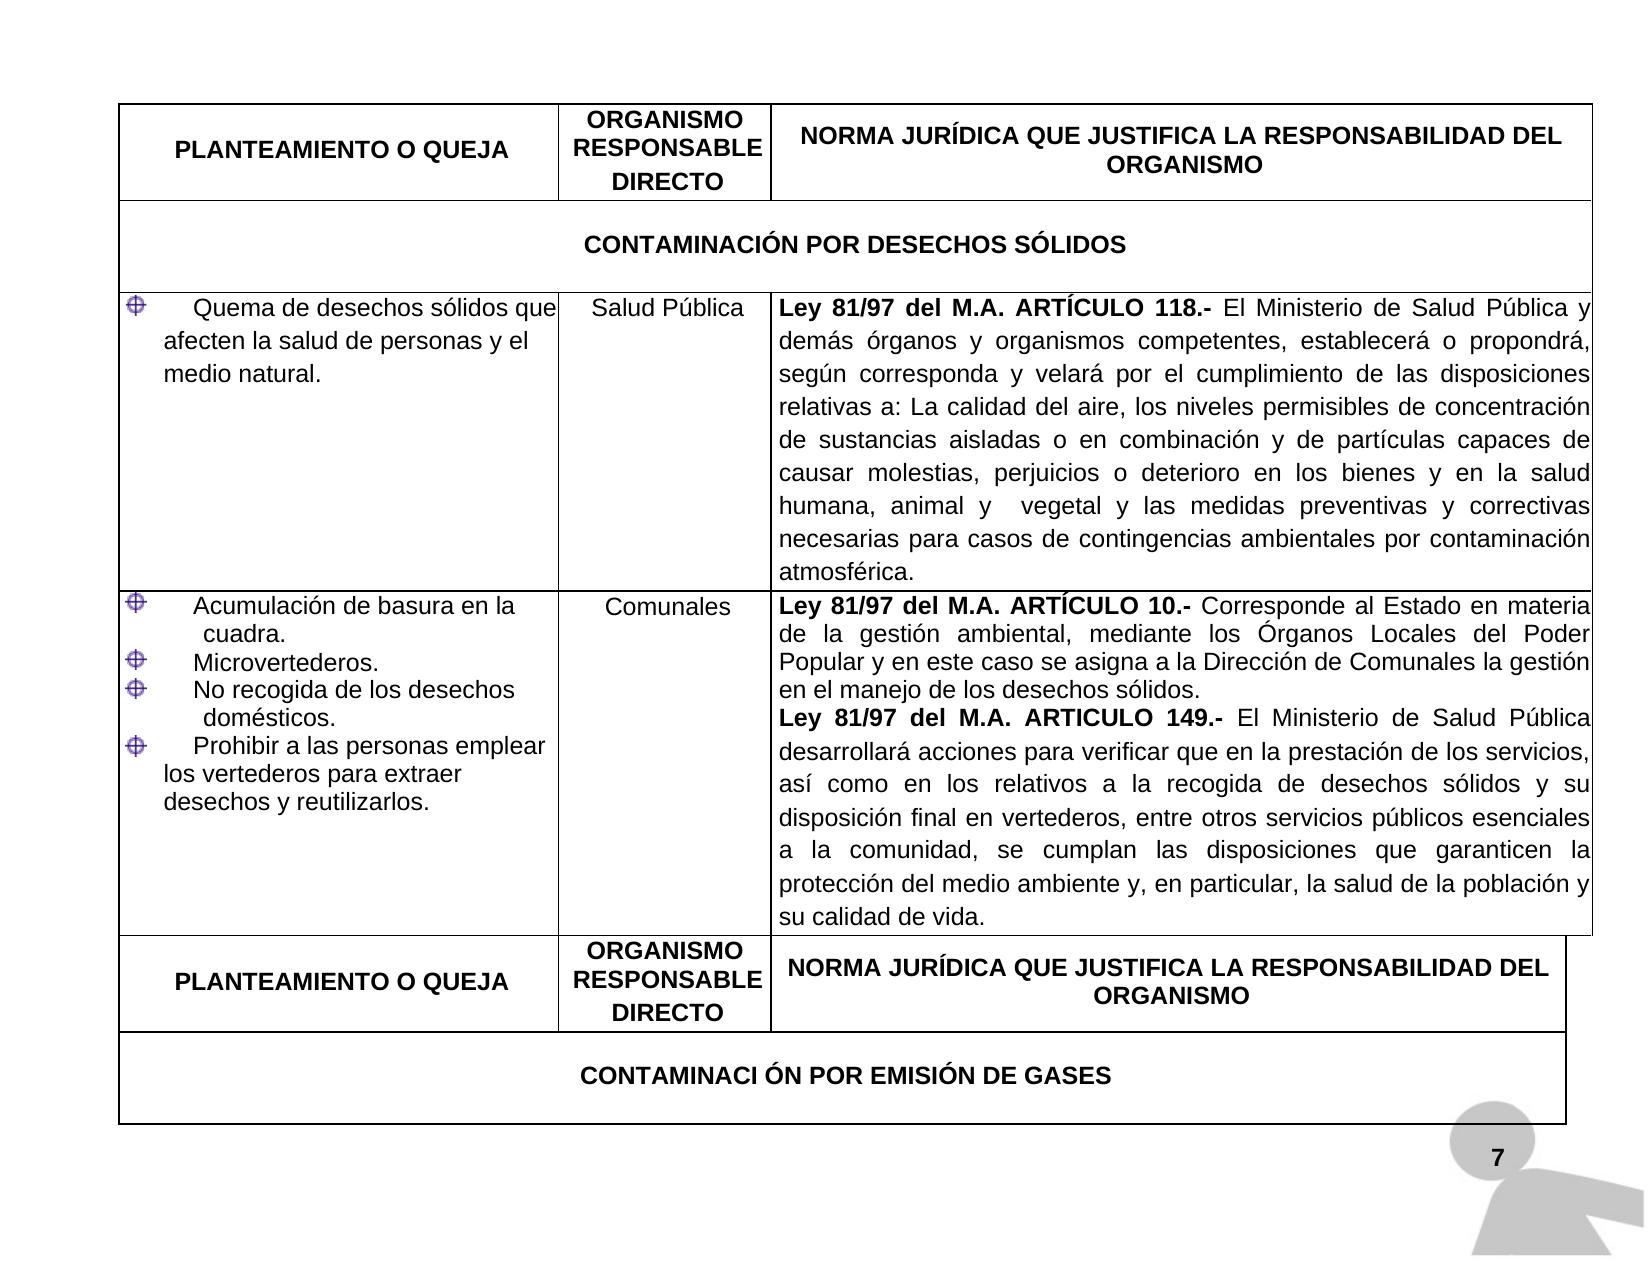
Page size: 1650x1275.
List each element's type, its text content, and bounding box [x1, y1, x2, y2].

table_cell Salud Pública [559, 293, 770, 590]
table_cell Ley 81/97 del M.A. ARTÍCULO 118.- El Ministerio de Salud Pública y demás órganos y organismos competentes, establecerá o propondrá, según corresponda y velará por el cumplimiento de las disposiciones relativas a: La calidad del aire, los niveles permisibles de concentración de sustancias aisladas o en combinación y de partículas capaces de causar molestias, perjuicios o deterioro en los bienes y en la salud humana, animal y vegetal y las medidas preventivas y correctivas necesarias para casos de contingencias ambientales por contaminación atmosférica. [772, 292, 1592, 590]
table_cell [120, 1033, 558, 1123]
table_header ORGANISMO RESPONSABLE DIRECTO [559, 105, 770, 199]
table_cell PLANTEAMIENTO O QUEJA [120, 936, 558, 1031]
table_header NORMA JURÍDICA QUE JUSTIFICA LA RESPONSABILIDAD DEL ORGANISMO [772, 105, 1592, 199]
picture [125, 591, 147, 613]
table_cell CONTAMINACIÓN POR DESECHOS SÓLIDOS [558, 200, 1592, 292]
table_cell Acumulación de basura en la cuadra. Microvertederos. No recogida de los desechos domésticos. Prohibir a las personas emplear los vertederos para extraer desechos y reutilizarlos. [120, 592, 558, 934]
table_cell [120, 201, 558, 292]
picture [125, 678, 147, 699]
picture [1442, 1085, 1646, 1259]
table_cell Comunales [559, 592, 770, 934]
table_cell Ley 81/97 del M.A. ARTÍCULO 10.- Corresponde al Estado en materia de la gestión ambiental, mediante los Órganos Locales del Poder Popular y en este caso se asigna a la Dirección de Comunales la gestión en el manejo de los desechos sólidos. Ley 81/97 del M.A. ARTICULO 149.- El Ministerio de Salud Pública desarrollará acciones para verificar que en la prestación de los servicios, así como en los relativos a la recogida de desechos sólidos y su disposición final en vertederos, entre otros servicios públicos esenciales a la comunidad, se cumplan las disposiciones que garanticen la protección del medio ambiente y, en particular, la salud de la población y su calidad de vida. [772, 590, 1592, 934]
picture [125, 295, 147, 316]
picture [125, 649, 147, 670]
table_cell ORGANISMO RESPONSABLE DIRECTO [559, 936, 770, 1031]
table_cell NORMA JURÍDICA QUE JUSTIFICA LA RESPONSABILIDAD DEL ORGANISMO [772, 936, 1565, 1031]
table_cell Quema de desechos sólidos que afecten la salud de personas y el medio natural. [120, 293, 558, 590]
table_header PLANTEAMIENTO O QUEJA [120, 105, 558, 199]
table_cell CONTAMINACI ÓN POR EMISIÓN DE GASES [558, 1033, 1565, 1123]
picture [125, 735, 147, 757]
